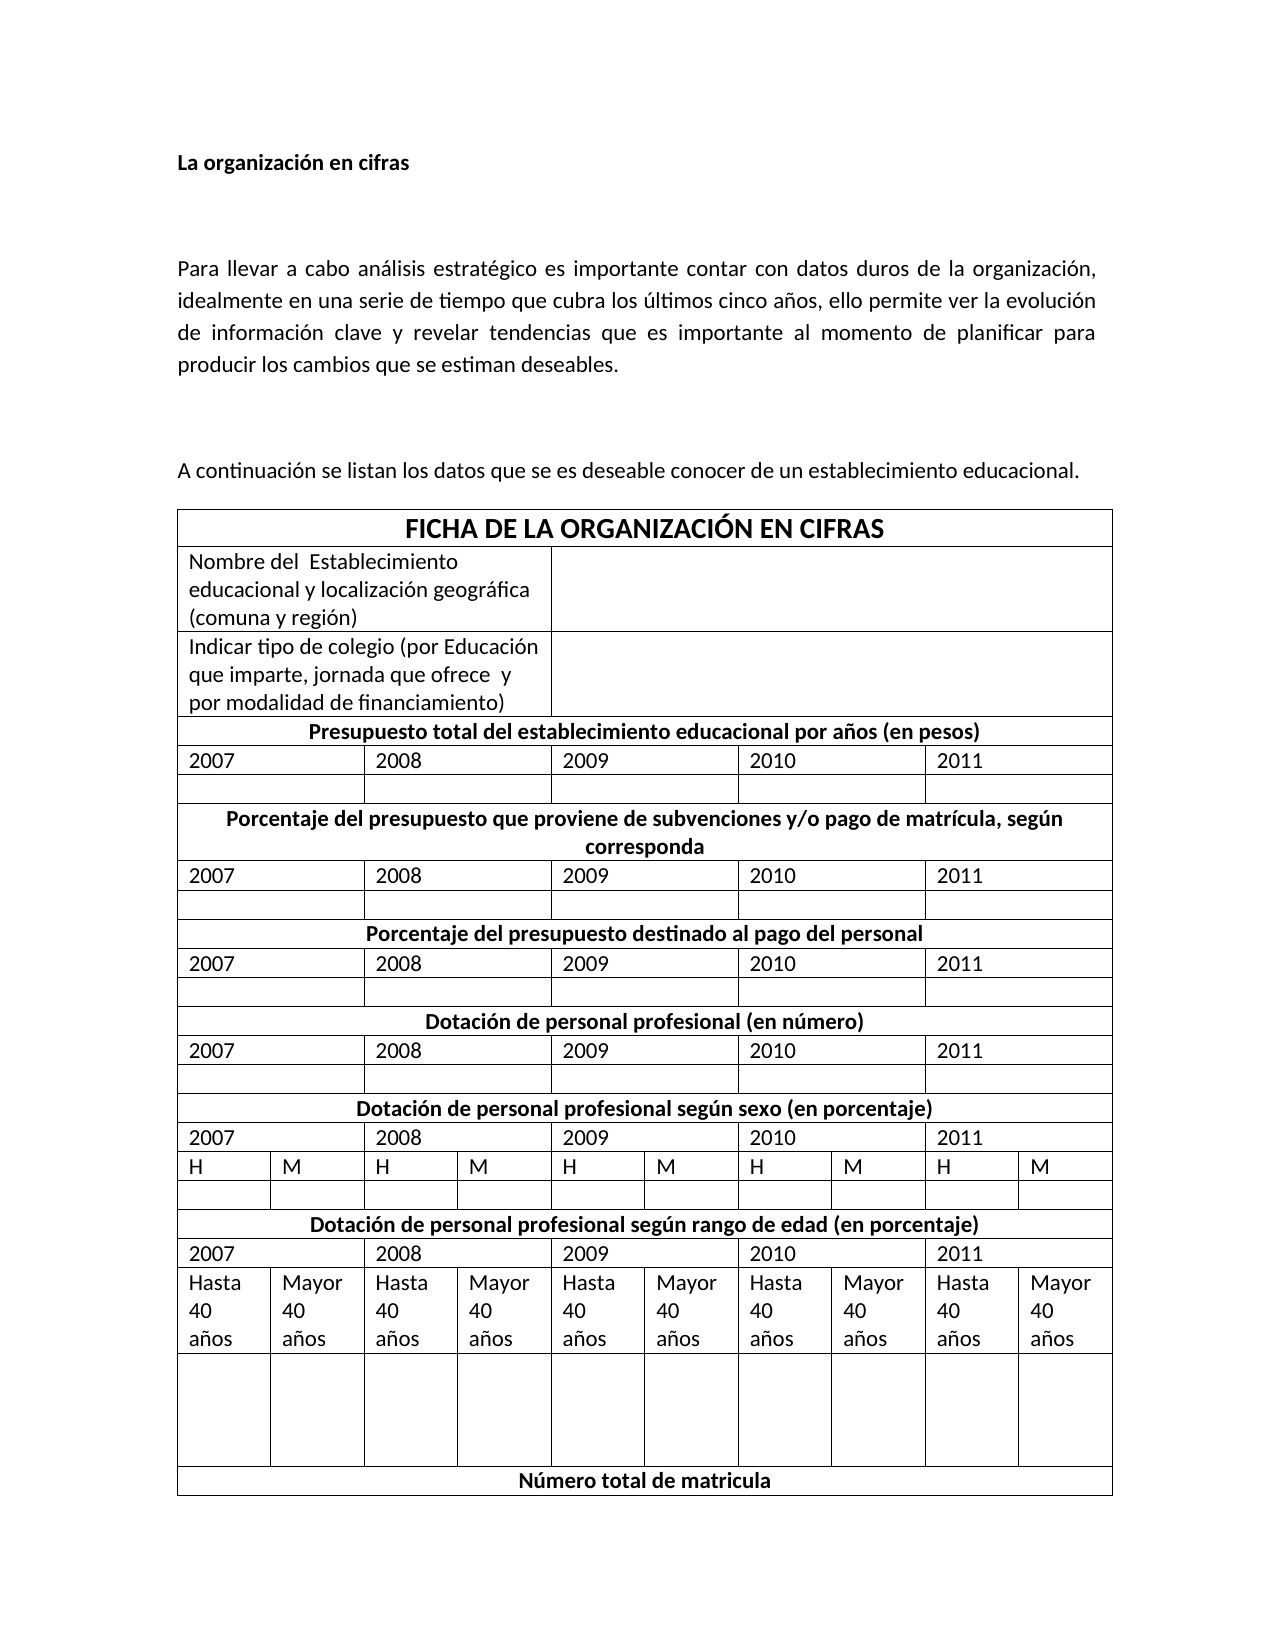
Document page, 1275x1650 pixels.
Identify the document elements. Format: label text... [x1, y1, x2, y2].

table_cell [645, 1181, 738, 1209]
table_cell Dotación de personal profesional (en número) [178, 1007, 1112, 1035]
table_cell 2009 [552, 746, 738, 774]
table_cell H [365, 1152, 457, 1180]
table_cell [365, 1354, 457, 1466]
table_cell Dotación de personal profesional según rango de edad (en porcentaje) [178, 1210, 1112, 1238]
text Para llevar a cabo análisis estratégico es importante contar con datos duros de la organización, idealmente en una serie de tiempo que cubra los últimos cinco años, ello permite ver la evolución de información clave y revelar tendencias que es importante al momento de planificar para producir los cambios que se estiman deseables. [177, 254, 1098, 378]
table_cell [365, 978, 551, 1006]
table_cell [739, 775, 925, 803]
table_cell [365, 1181, 457, 1209]
table_cell [1019, 1181, 1112, 1209]
table_cell Nombre del Establecimiento educacional y localización geográfica (comuna y región) [178, 547, 551, 631]
table_header FICHA DE LA ORGANIZACIÓN EN CIFRAS [178, 510, 1112, 546]
table_cell Presupuesto total del establecimiento educacional por años (en pesos) [178, 717, 1112, 745]
table_cell [552, 775, 738, 803]
table_cell Hasta 40 años [552, 1268, 644, 1352]
table_cell [832, 1354, 925, 1466]
table_cell 2007 [178, 746, 364, 774]
table_cell [926, 1065, 1112, 1093]
table_cell [365, 891, 551, 918]
table_cell [178, 775, 364, 803]
table_cell 2008 [365, 861, 551, 889]
table_cell 2007 [178, 1036, 364, 1064]
table_cell 2011 [926, 746, 1112, 774]
table_cell [926, 891, 1112, 918]
table_cell M [271, 1152, 364, 1180]
table_cell 2010 [739, 861, 925, 889]
table_cell [926, 1354, 1018, 1466]
table_cell Indicar tipo de colegio (por Educación que imparte, jornada que ofrece y por modalidad de financiamiento) [178, 632, 551, 716]
table_cell [926, 1181, 1018, 1209]
table_cell [178, 891, 364, 918]
table_cell [458, 1181, 551, 1209]
table_cell 2011 [926, 949, 1112, 977]
table_cell Porcentaje del presupuesto destinado al pago del personal [178, 920, 1112, 948]
table_cell [926, 775, 1112, 803]
table_cell 2011 [926, 1123, 1112, 1151]
table_cell Hasta 40 años [739, 1268, 831, 1352]
table_cell [739, 1181, 831, 1209]
table_cell M [1019, 1152, 1112, 1180]
table_cell [739, 1065, 925, 1093]
table_cell Porcentaje del presupuesto que proviene de subvenciones y/o pago de matrícula, según corresponda [178, 804, 1112, 860]
table_cell [739, 978, 925, 1006]
table_cell [552, 1181, 644, 1209]
table_cell Dotación de personal profesional según sexo (en porcentaje) [178, 1094, 1112, 1122]
table_cell Mayor 40 años [832, 1268, 925, 1352]
table_cell [365, 1065, 551, 1093]
table_cell [926, 978, 1112, 1006]
table_cell H [178, 1152, 270, 1180]
table_cell [552, 547, 1112, 631]
table_cell 2009 [552, 949, 738, 977]
table_cell [832, 1181, 925, 1209]
table_cell [178, 1354, 270, 1466]
table_cell 2010 [739, 1123, 925, 1151]
table_cell Mayor 40 años [1019, 1268, 1112, 1352]
table_cell 2010 [739, 949, 925, 977]
text La organización en cifras [177, 148, 1098, 176]
table_cell [739, 1354, 831, 1466]
table_cell 2009 [552, 1123, 738, 1151]
table_cell 2011 [926, 1239, 1112, 1267]
table_cell M [645, 1152, 738, 1180]
table_cell M [832, 1152, 925, 1180]
table_cell 2008 [365, 949, 551, 977]
table_cell Mayor 40 años [271, 1268, 364, 1352]
table_cell [552, 891, 738, 918]
table_cell 2008 [365, 1036, 551, 1064]
table_cell [271, 1354, 364, 1466]
table_cell H [926, 1152, 1018, 1180]
table_cell Hasta 40 años [178, 1268, 270, 1352]
text A continuación se listan los datos que se es deseable conocer de un establecimiento educacional. [177, 456, 1098, 484]
table_cell Mayor 40 años [645, 1268, 738, 1352]
table_cell [178, 978, 364, 1006]
table_cell 2011 [926, 1036, 1112, 1064]
table_cell 2007 [178, 1239, 364, 1267]
table_cell [1019, 1354, 1112, 1466]
table_cell 2009 [552, 1239, 738, 1267]
table_cell [552, 1065, 738, 1093]
table_cell 2009 [552, 1036, 738, 1064]
table_cell [552, 1354, 644, 1466]
table_cell 2008 [365, 1239, 551, 1267]
table_cell 2011 [926, 861, 1112, 889]
table_cell 2007 [178, 949, 364, 977]
table_cell [552, 978, 738, 1006]
table_cell Mayor 40 años [458, 1268, 551, 1352]
table_cell 2010 [739, 746, 925, 774]
table_cell [271, 1181, 364, 1209]
table_cell H [739, 1152, 831, 1180]
table_cell 2007 [178, 861, 364, 889]
table_cell 2010 [739, 1239, 925, 1267]
table_cell Hasta 40 años [926, 1268, 1018, 1352]
table_cell [178, 1065, 364, 1093]
table_cell 2009 [552, 861, 738, 889]
table_cell 2007 [178, 1123, 364, 1151]
table_cell [365, 775, 551, 803]
table_cell [645, 1354, 738, 1466]
table_cell Hasta 40 años [365, 1268, 457, 1352]
table_cell 2008 [365, 1123, 551, 1151]
table_cell 2010 [739, 1036, 925, 1064]
table_cell 2008 [365, 746, 551, 774]
table_cell H [552, 1152, 644, 1180]
table_cell [739, 891, 925, 918]
table_cell M [458, 1152, 551, 1180]
table_cell Número total de matricula [178, 1467, 1112, 1494]
table_cell [178, 1181, 270, 1209]
table_cell [552, 632, 1112, 716]
table_cell [458, 1354, 551, 1466]
